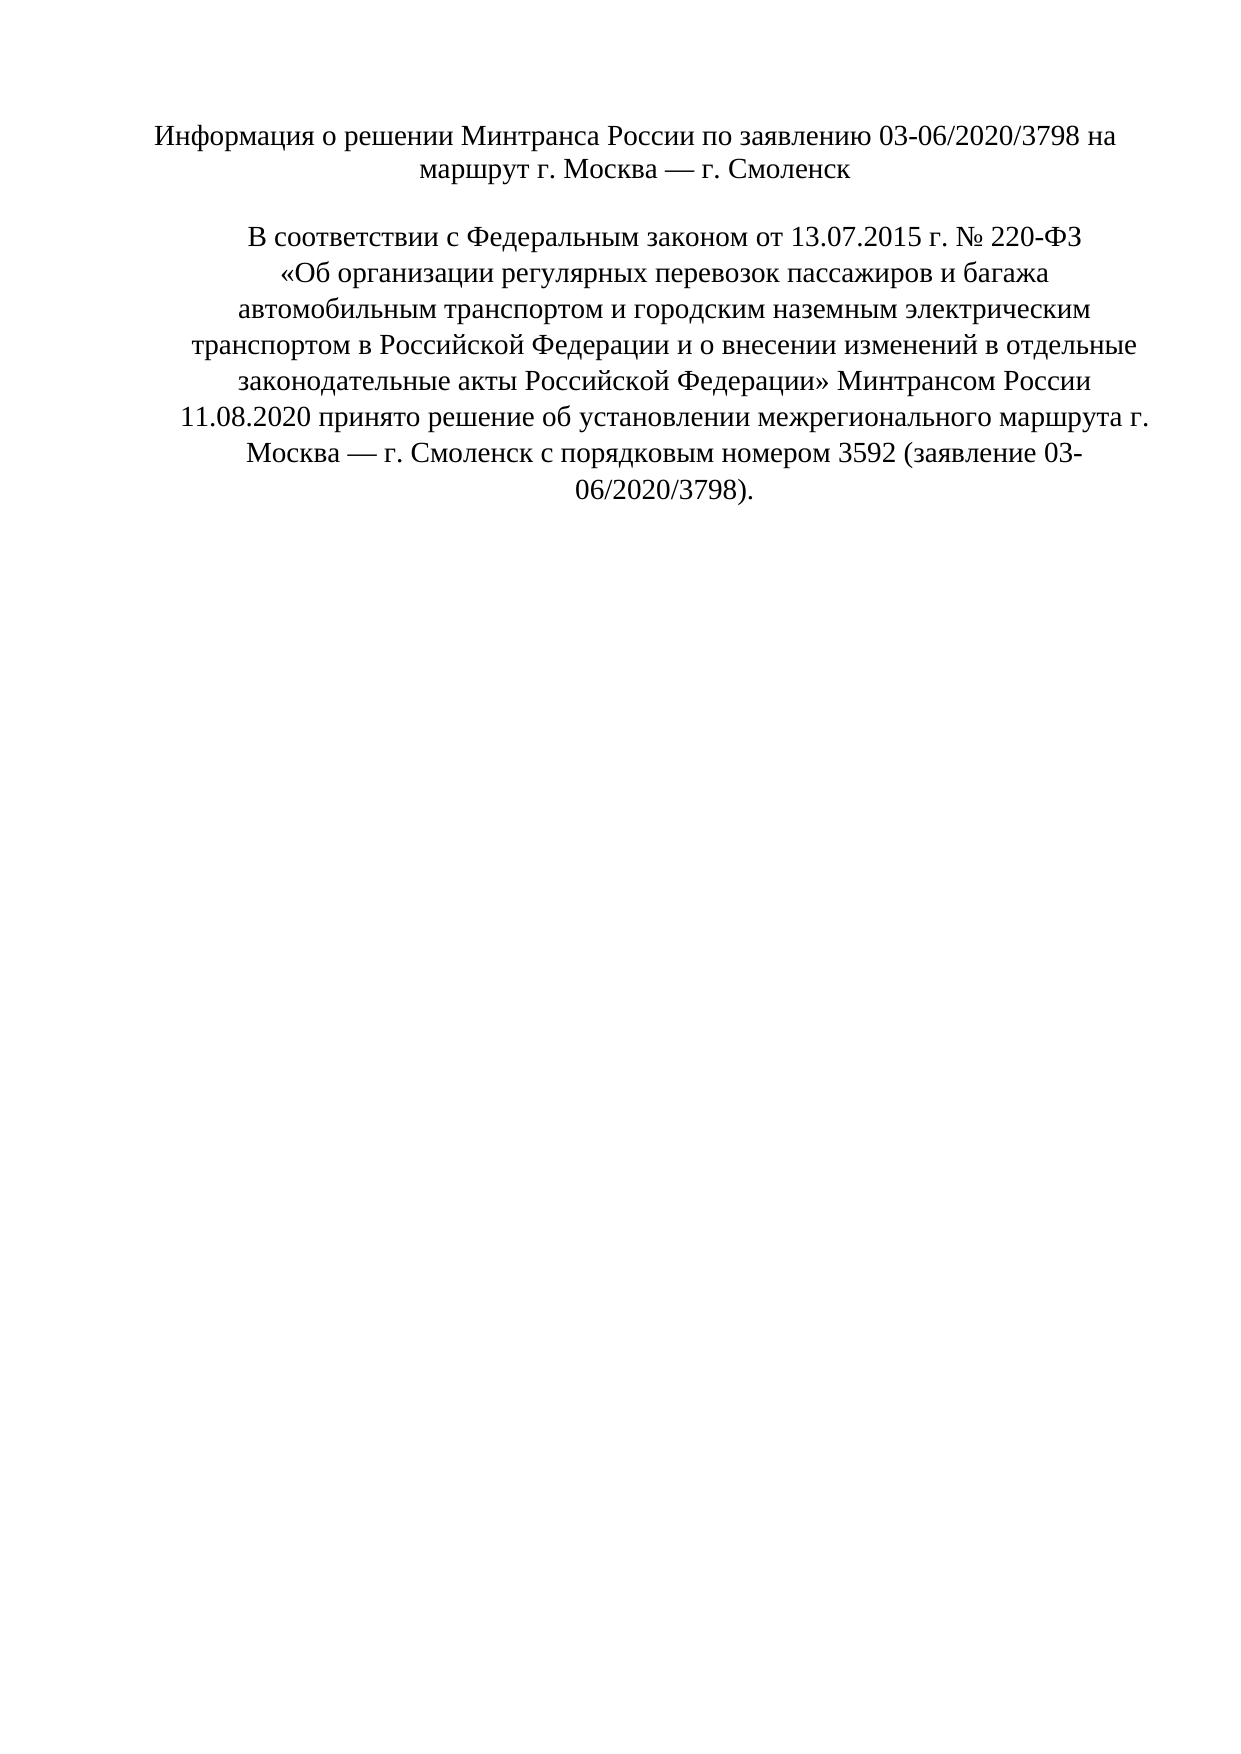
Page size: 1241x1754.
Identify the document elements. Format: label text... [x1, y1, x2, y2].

text Информация о решении Минтранса России по заявлению 03-06/2020/3798 на маршрут г. Москва — г. Смоленск [118, 118, 1152, 185]
text В соответствии с Федеральным законом от 13.07.2015 г. № 220-ФЗ «Об организации регулярных перевозок пассажиров и багажа автомобильным транспортом и городским наземным электрическим транспортом в Российской Федерации и о внесении изменений в отдельные законодательные акты Российской Федерации» Минтрансом России 11.08.2020 принято решение об установлении межрегионального маршрута г. Москва — г. Смоленск с порядковым номером 3592 (заявление 03-06/2020/3798). [177, 219, 1152, 505]
